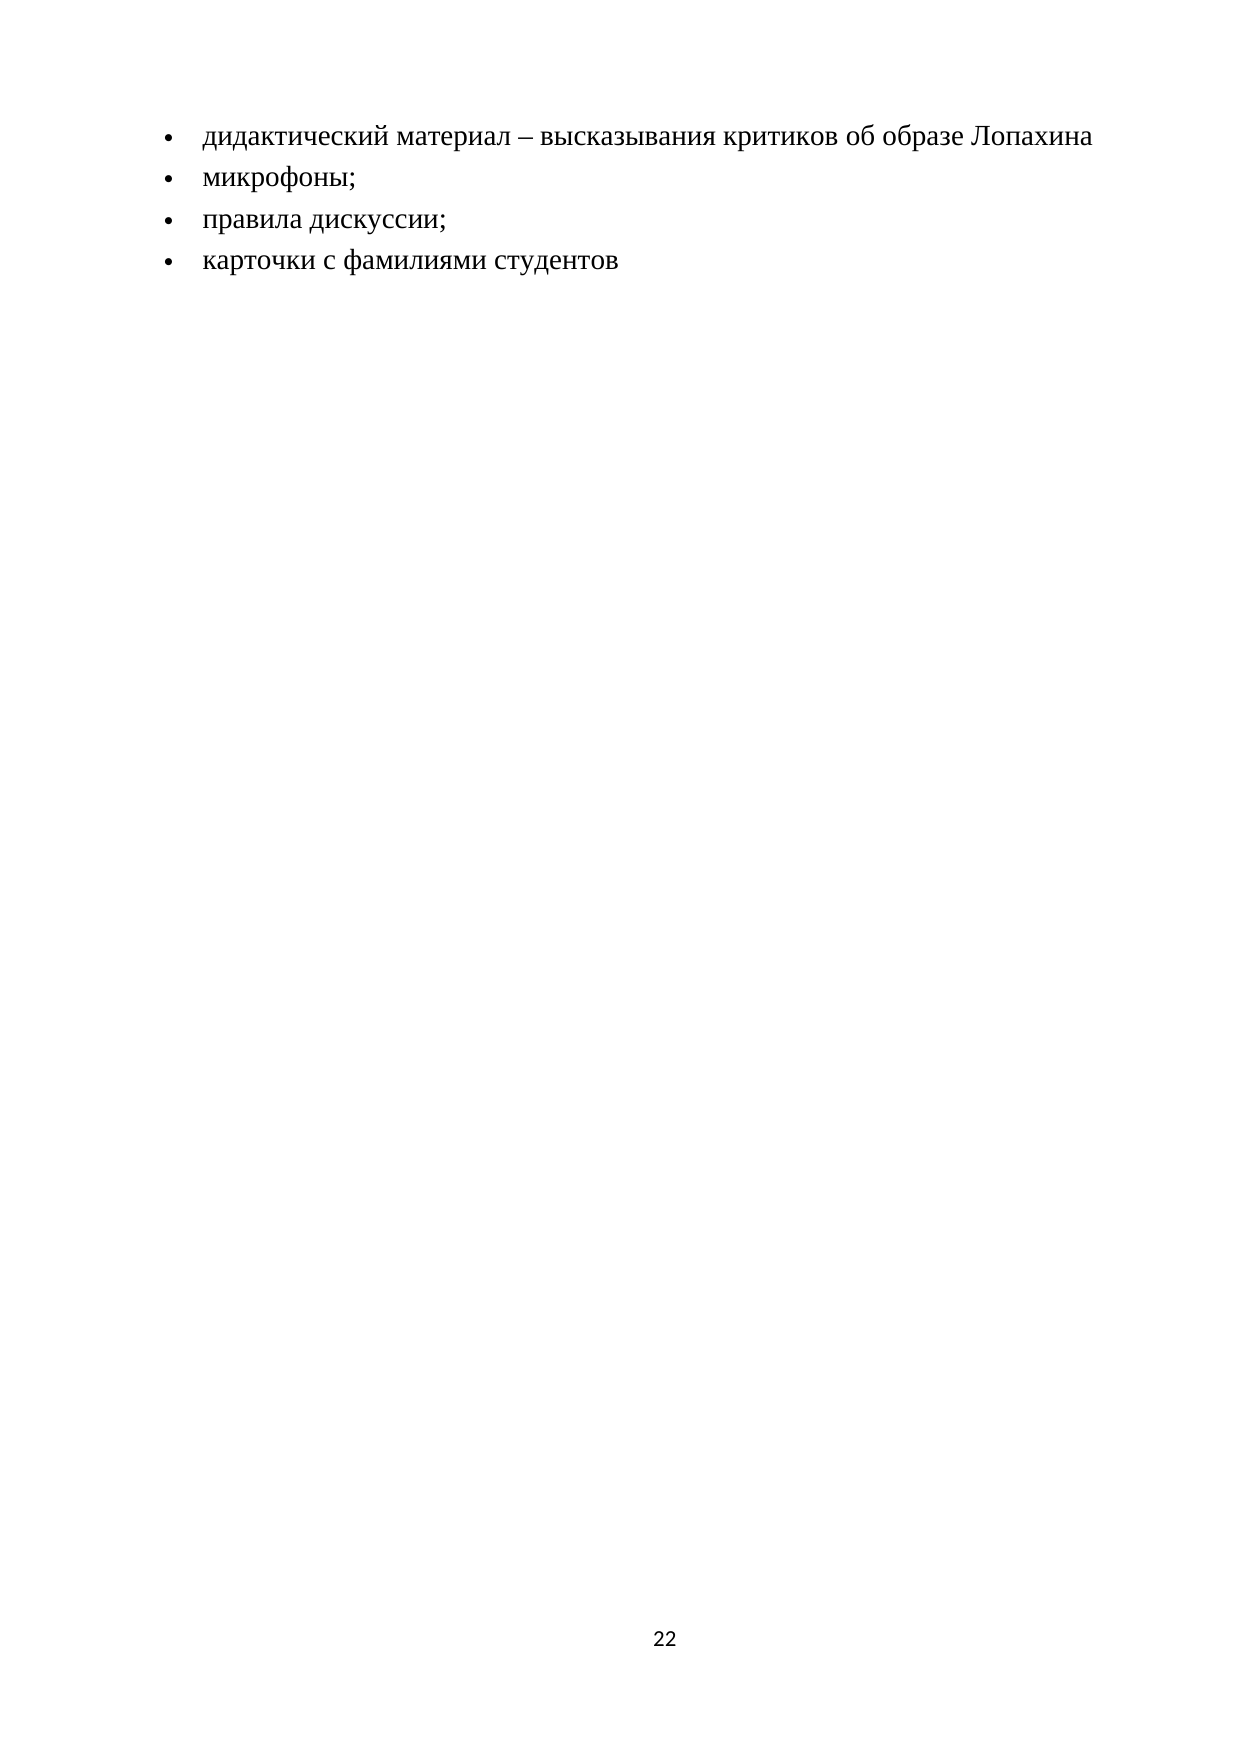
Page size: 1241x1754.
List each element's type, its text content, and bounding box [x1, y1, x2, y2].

list дидактический материал – высказывания критиков об образе Лопахина [165, 118, 1152, 152]
list микрофоны; [165, 159, 1152, 193]
list правила дискуссии; [165, 201, 1152, 234]
list карточки с фамилиями студентов [165, 242, 1152, 276]
